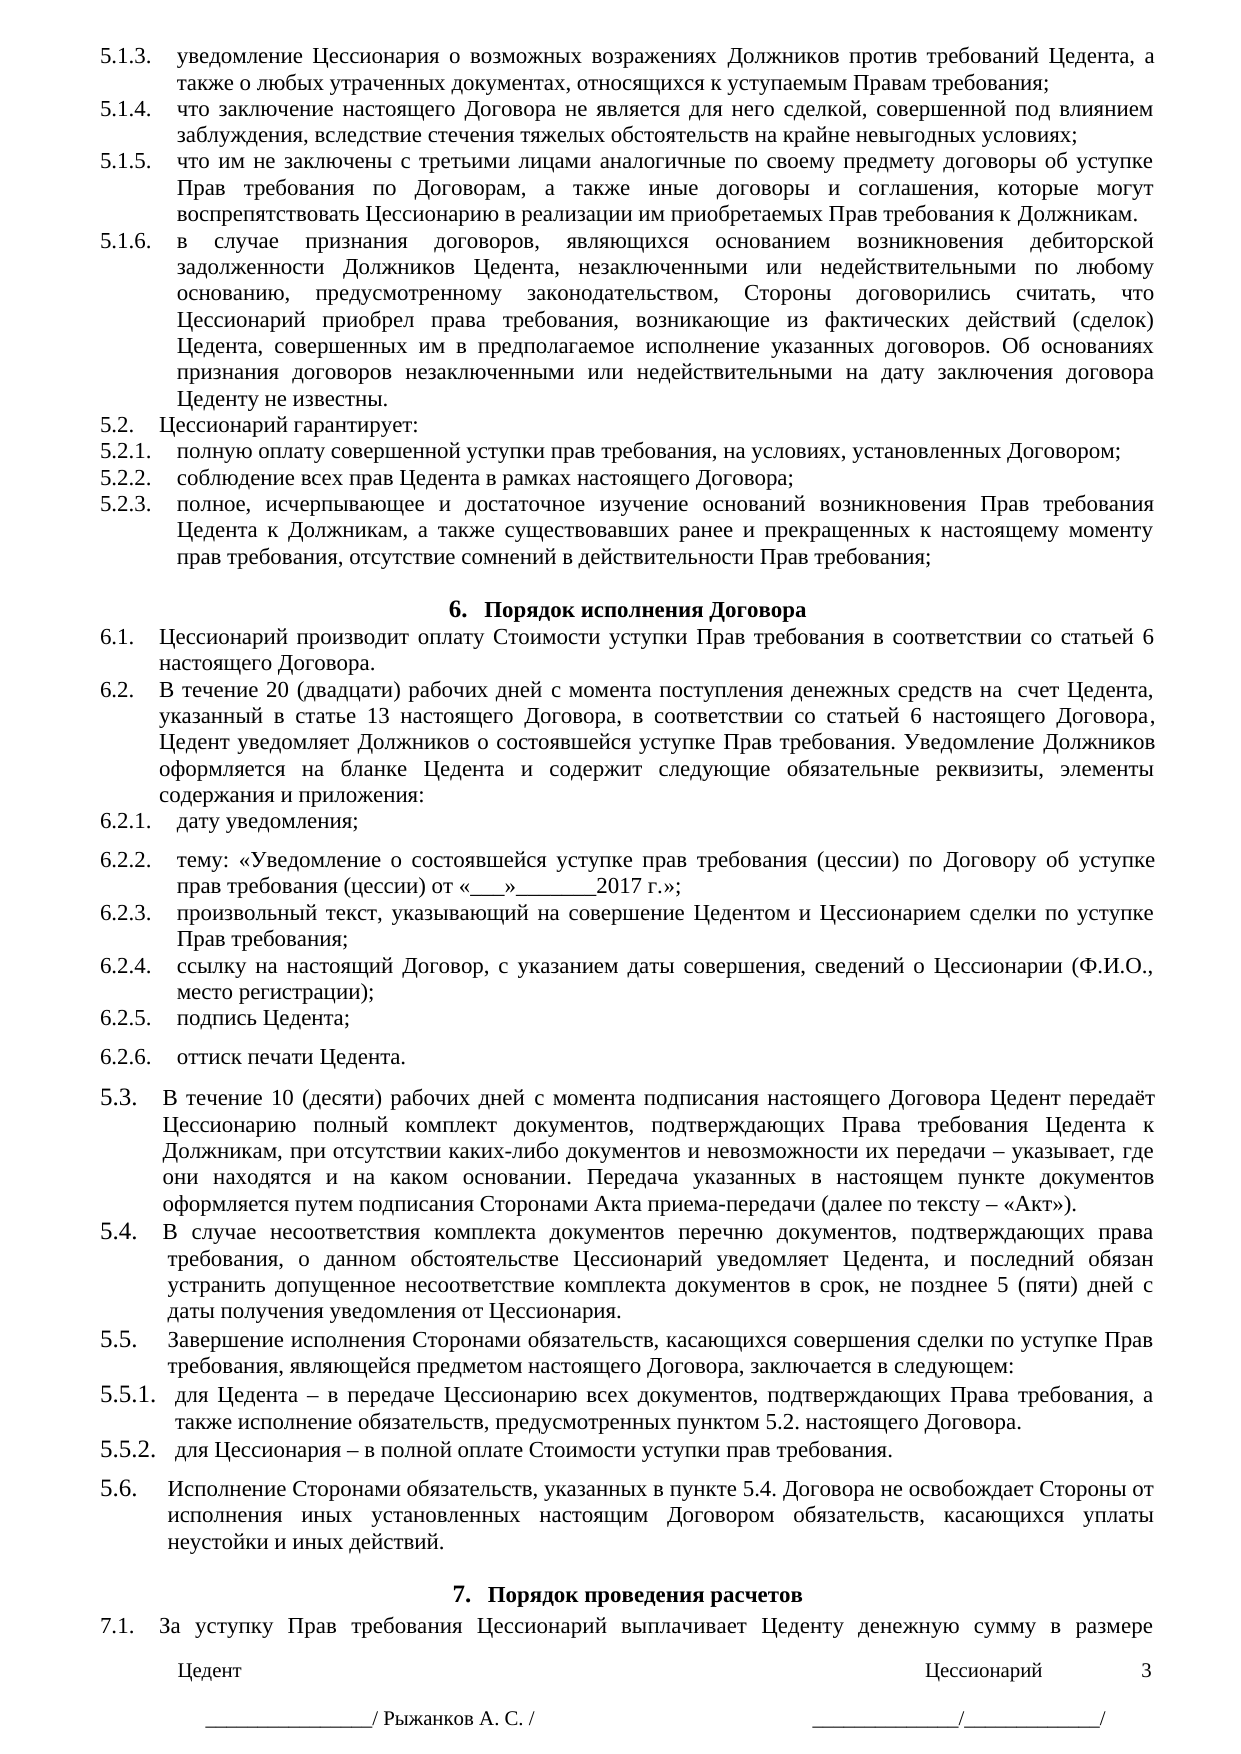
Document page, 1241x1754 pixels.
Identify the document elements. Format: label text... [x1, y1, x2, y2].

table_cell подпись Цедента; [89, 1004, 1167, 1043]
table_cell тему: «Уведомление о состоявшейся уступке прав требования (цессии) по Договору об уступке прав требования (цессии) от «___»_______2017 г.»; [89, 846, 1167, 899]
table_cell для Цедента – в передаче Цессионарию всех документов, подтверждающих Права требования, а также исполнение обязательств, предусмотренных пунктом 5.2. настоящего Договора. [89, 1379, 1167, 1434]
table_cell в случае признания договоров, являющихся основанием возникновения дебиторской задолженности Должников Цедента, незаключенными или недействительными по любому основанию, предусмотренному законодательством, Стороны договорились считать, что Цессионарий приобрел права требования, возникающие из фактических действий (сделок) Цедента, совершенных им в предполагаемое исполнение указанных договоров. Об основаниях признания договоров незаключенными или недействительными на дату заключения договора Цеденту не известны. [89, 227, 1167, 411]
table_cell дату уведомления; [89, 808, 1167, 846]
table_cell Завершение исполнения Сторонами обязательств, касающихся совершения сделки по уступке Прав требования, являющейся предметом настоящего Договора, заключается в следующем: [89, 1324, 1167, 1379]
table_cell Порядок исполнения Договора [89, 569, 1167, 623]
table_cell что им не заключены с третьими лицами аналогичные по своему предмету договоры об уступке Прав требования по Договорам, а также иные договоры и соглашения, которые могут воспрепятствовать Цессионарию в реализации им приобретаемых Прав требования к Должникам. [89, 148, 1167, 227]
table_cell В случае несоответствия комплекта документов перечню документов, подтверждающих права требования, о данном обстоятельстве Цессионарий уведомляет Цедента, и последний обязан устранить допущенное несоответствие комплекта документов в срок, не позднее 5 (пяти) дней с даты получения уведомления от Цессионария. [89, 1216, 1167, 1324]
table_cell В течение 20 (двадцати) рабочих дней с момента поступления денежных средств на счет Цедента, указанный в статье 13 настоящего Договора, в соответствии со статьей 6 настоящего Договора, Цедент уведомляет Должников о состоявшейся уступке Прав требования. Уведомление Должников оформляется на бланке Цедента и содержит следующие обязательные реквизиты, элементы содержания и приложения: [89, 676, 1167, 807]
table_cell произвольный текст, указывающий на совершение Цедентом и Цессионарием сделки по уступке Прав требования; [89, 899, 1167, 952]
table_cell соблюдение всех прав Цедента в рамках настоящего Договора; [89, 464, 1167, 490]
table_cell Цессионарий гарантирует: [89, 411, 1167, 437]
table_cell Исполнение Сторонами обязательств, указанных в пункте 5.4. Договора не освобождает Стороны от исполнения иных установленных настоящим Договором обязательств, касающихся уплаты неустойки и иных действий. [89, 1473, 1167, 1554]
table_cell полное, исчерпывающее и достаточное изучение оснований возникновения Прав требования Цедента к Должникам, а также существовавших ранее и прекращенных к настоящему моменту прав требования, отсутствие сомнений в действительности Прав требования; [89, 490, 1167, 569]
table_cell Цессионарий производит оплату Стоимости уступки Прав требования в соответствии со статьей 6 настоящего Договора. [89, 623, 1167, 676]
table_cell уведомление Цессионария о возможных возражениях Должников против требований Цедента, а также о любых утраченных документах, относящихся к уступаемым Правам требования; [89, 42, 1167, 95]
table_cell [89, 1608, 1167, 1647]
table_cell В течение 10 (десяти) рабочих дней с момента подписания настоящего Договора Цедент передаёт Цессионарию полный комплект документов, подтверждающих Права требования Цедента к Должникам, при отсутствии каких-либо документов и невозможности их передачи – указывает, где они находятся и на каком основании. Передача указанных в настоящем пункте документов оформляется путем подписания Сторонами Акта приема-передачи (далее по тексту – «Акт»). [89, 1082, 1167, 1216]
table_cell для Цессионария – в полной оплате Стоимости уступки прав требования. [89, 1434, 1167, 1473]
table_cell Порядок проведения расчетов [89, 1554, 1167, 1608]
table_cell что заключение настоящего Договора не является для него сделкой, совершенной под влиянием заблуждения, вследствие стечения тяжелых обстоятельств на крайне невыгодных условиях; [89, 95, 1167, 148]
table_cell полную оплату совершенной уступки прав требования, на условиях, установленных Договором; [89, 438, 1167, 464]
table_cell ссылку на настоящий Договор, с указанием даты совершения, сведений о Цессионарии (Ф.И.О., место регистрации); [89, 952, 1167, 1004]
table_cell оттиск печати Цедента. [89, 1043, 1167, 1082]
